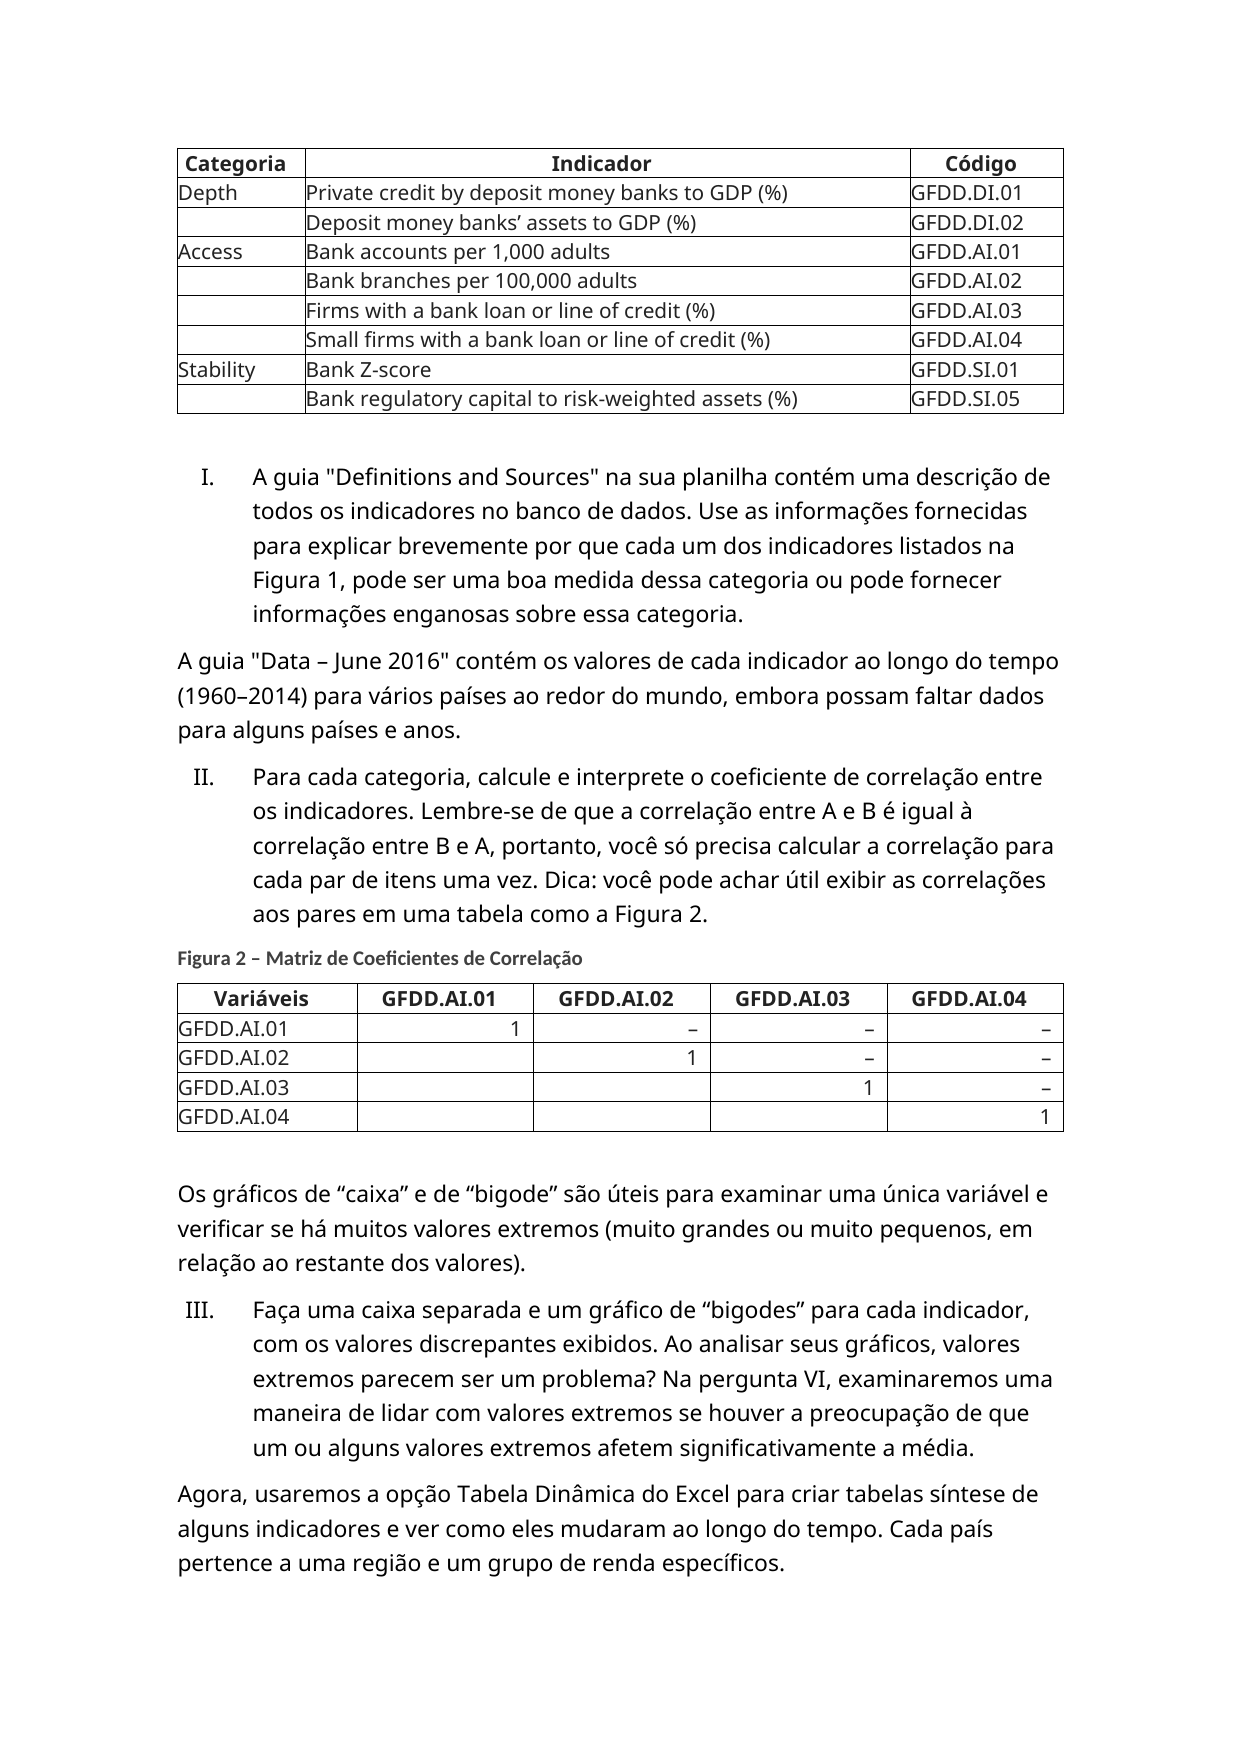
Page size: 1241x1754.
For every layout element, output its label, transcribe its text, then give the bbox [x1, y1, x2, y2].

table_cell GFDD.DI.01 [911, 178, 1063, 207]
table_cell Small firms with a bank loan or line of credit (%) [306, 326, 910, 354]
table_cell GFDD.AI.02 [911, 267, 1063, 295]
table_cell Bank branches per 100,000 adults [306, 267, 910, 295]
table_cell [358, 1102, 533, 1131]
table_cell GFDD.AI.01 [178, 1014, 357, 1042]
table_header GFDD.AI.01 [358, 984, 533, 1013]
table_cell Access [178, 237, 305, 266]
table_cell GFDD.AI.04 [178, 1102, 357, 1131]
table_header Indicador [306, 149, 910, 177]
table_cell – [888, 1014, 1063, 1042]
text Os gráficos de “caixa” e de “bigode” são úteis para examinar uma única variável e verificar se há muitos valores extremos (muito grandes ou muito pequenos, em relação ao restante dos valores). [177, 1178, 1063, 1278]
table_cell 1 [358, 1014, 533, 1042]
table_cell – [711, 1014, 887, 1042]
table_cell – [888, 1043, 1063, 1072]
table_cell GFDD.AI.01 [911, 237, 1063, 266]
table_header GFDD.AI.03 [711, 984, 887, 1013]
table_header Categoria [178, 149, 305, 177]
text Figura 2 – Matriz de Coeficientes de Correlação [177, 945, 1063, 971]
table_cell [178, 385, 305, 413]
table_cell 1 [888, 1102, 1063, 1131]
table_cell [178, 326, 305, 354]
table_header GFDD.AI.04 [888, 984, 1063, 1013]
table_cell Firms with a bank loan or line of credit (%) [306, 296, 910, 324]
table_cell – [534, 1014, 710, 1042]
table_cell GFDD.DI.02 [911, 208, 1063, 236]
list Para cada categoria, calcule e interprete o coeficiente de correlação entre os indicadores. Lembre-se de que a correlação entre A e B é igual à correlação entre B e A, portanto, você só precisa calcular a correlação para cada par de itens uma vez. Dica: você pode achar útil exibir as correlações aos pares em uma tabela como a Figura 2. [215, 761, 1063, 929]
table_cell – [888, 1073, 1063, 1101]
table_header Variáveis [178, 984, 357, 1013]
table_cell 1 [534, 1043, 710, 1072]
table_cell – [711, 1043, 887, 1072]
table_cell Deposit money banks’ assets to GDP (%) [306, 208, 910, 236]
list A guia "Definitions and Sources" na sua planilha contém uma descrição de todos os indicadores no banco de dados. Use as informações fornecidas para explicar brevemente por que cada um dos indicadores listados na Figura 1, pode ser uma boa medida dessa categoria ou pode fornecer informações enganosas sobre essa categoria. [215, 461, 1063, 629]
table_cell Private credit by deposit money banks to GDP (%) [306, 178, 910, 207]
table_cell GFDD.AI.03 [911, 296, 1063, 324]
table_cell Bank regulatory capital to risk-weighted assets (%) [306, 385, 910, 413]
table_cell Bank Z-score [306, 355, 910, 383]
table_cell [534, 1073, 710, 1101]
table_cell [358, 1043, 533, 1072]
table_cell [178, 267, 305, 295]
table_cell Depth [178, 178, 305, 207]
table_cell [358, 1073, 533, 1101]
list Faça uma caixa separada e um gráfico de “bigodes” para cada indicador, com os valores discrepantes exibidos. Ao analisar seus gráficos, valores extremos parecem ser um problema? Na pergunta VI, examinaremos uma maneira de lidar com valores extremos se houver a preocupação de que um ou alguns valores extremos afetem significativamente a média. [215, 1294, 1063, 1463]
table_cell GFDD.AI.04 [911, 326, 1063, 354]
table_cell GFDD.SI.01 [911, 355, 1063, 383]
table_cell GFDD.SI.05 [911, 385, 1063, 413]
table_cell GFDD.AI.03 [178, 1073, 357, 1101]
table_cell GFDD.AI.02 [178, 1043, 357, 1072]
table_cell Bank accounts per 1,000 adults [306, 237, 910, 266]
table_header GFDD.AI.02 [534, 984, 710, 1013]
table_cell 1 [711, 1073, 887, 1101]
text A guia "Data – June 2016" contém os valores de cada indicador ao longo do tempo (1960–2014) para vários países ao redor do mundo, embora possam faltar dados para alguns países e anos. [177, 645, 1063, 745]
table_cell Stability [178, 355, 305, 383]
table_cell [178, 296, 305, 324]
text Agora, usaremos a opção Tabela Dinâmica do Excel para criar tabelas síntese de alguns indicadores e ver como eles mudaram ao longo do tempo. Cada país pertence a uma região e um grupo de renda específicos. [177, 1478, 1063, 1578]
table_cell [178, 208, 305, 236]
table_cell [711, 1102, 887, 1131]
table_cell [534, 1102, 710, 1131]
table_header Código [911, 149, 1063, 177]
